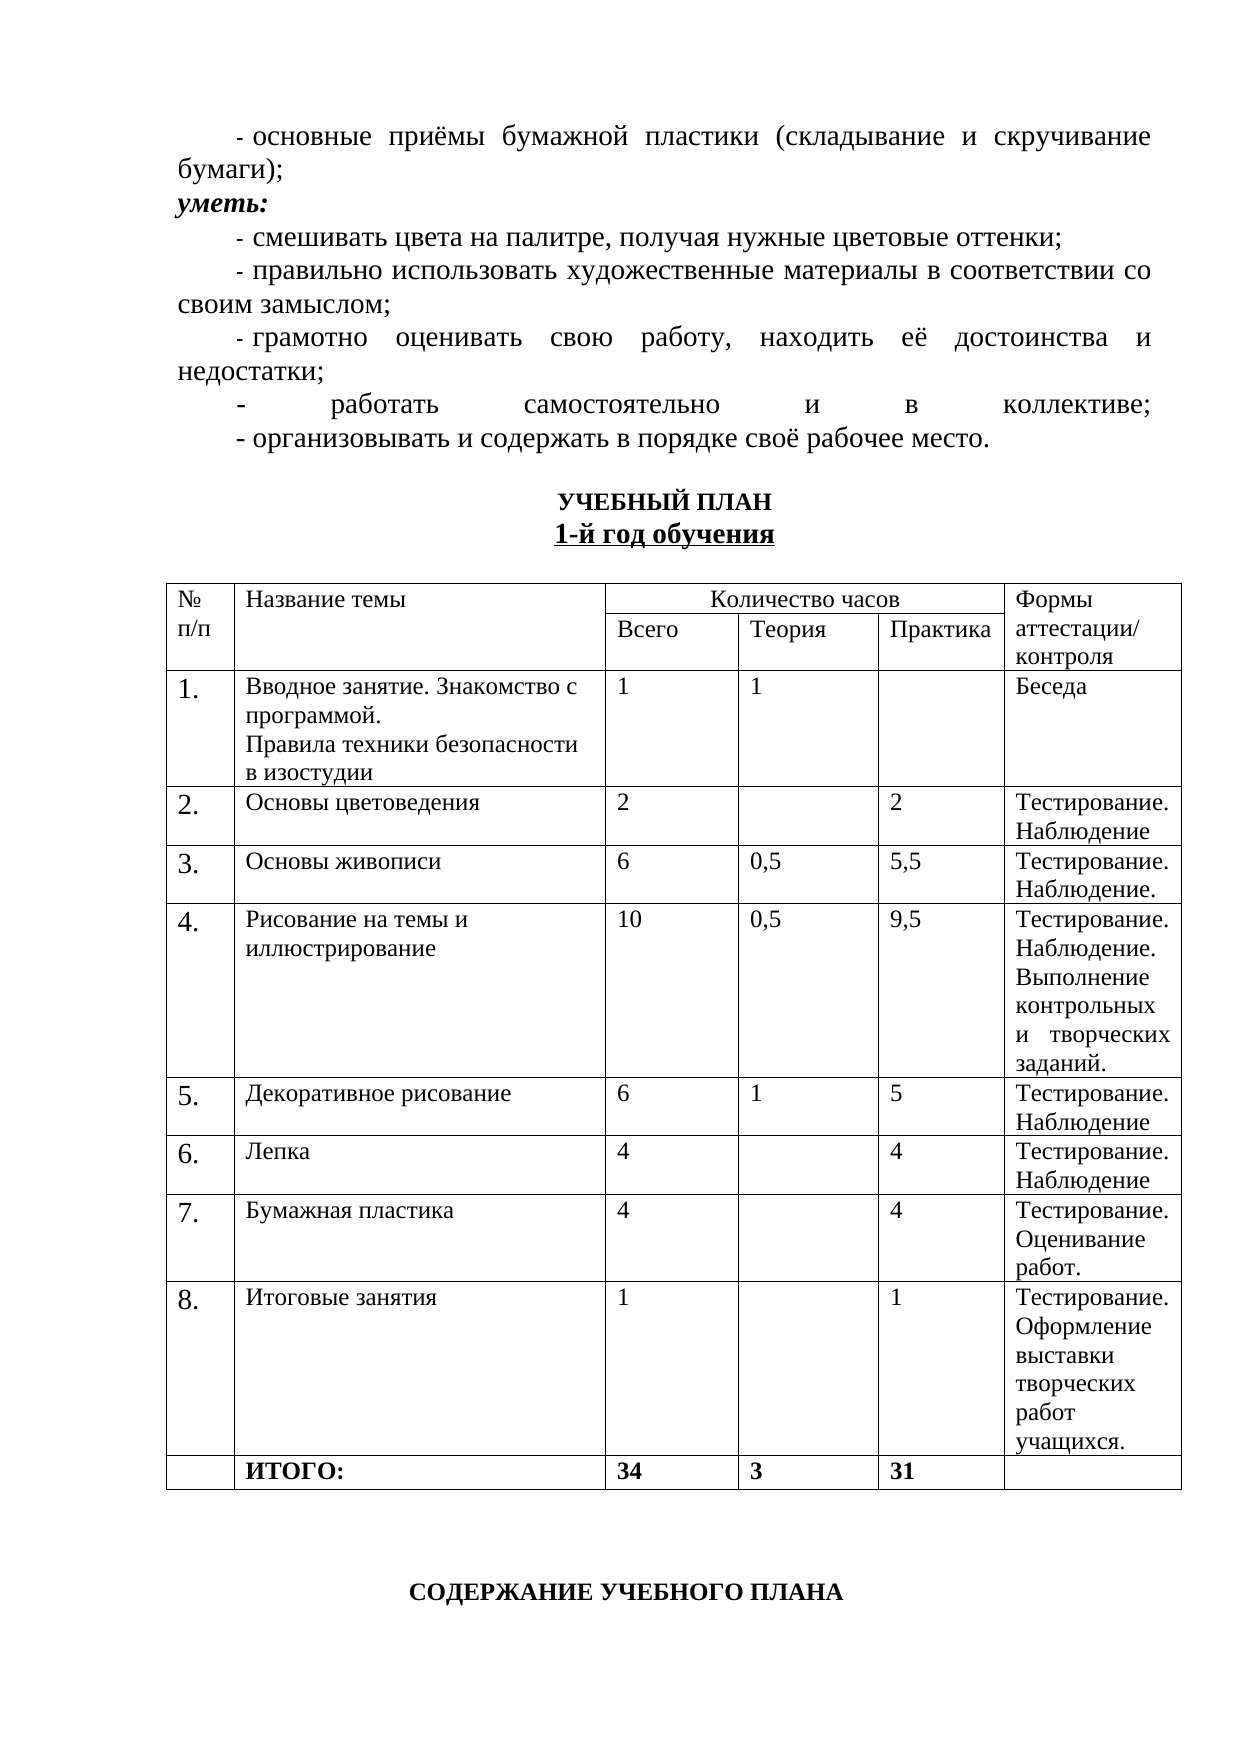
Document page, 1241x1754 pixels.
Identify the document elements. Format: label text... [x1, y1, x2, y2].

table_cell 4 [879, 1136, 1004, 1194]
table_cell [739, 787, 878, 845]
table_cell 9,5 [879, 904, 1004, 1077]
table_cell 5. [167, 1078, 234, 1135]
table_cell 1 [606, 671, 738, 786]
table_cell Декоративное рисование [235, 1078, 605, 1135]
text 1-й год обучения [177, 516, 1152, 549]
table_cell 4 [879, 1195, 1004, 1281]
table_cell [167, 1456, 234, 1489]
table_cell 2 [879, 787, 1004, 845]
table_cell [879, 671, 1004, 786]
table_cell Тестирование. Наблюдение [1005, 1078, 1181, 1135]
table_cell 10 [606, 904, 738, 1077]
table_cell Основы живописи [235, 846, 605, 903]
table_cell Тестирование. Оформление выставки творческих работ учащихся. [1005, 1282, 1181, 1455]
table_cell Тестирование. Наблюдение. Выполнение контрольных и творческих заданий. [1005, 904, 1181, 1077]
table_cell 0,5 [739, 904, 878, 1077]
table_cell 4. [167, 904, 234, 1077]
table_cell 4 [606, 1195, 738, 1281]
table_cell 5 [879, 1078, 1004, 1135]
table_header Название темы [235, 584, 605, 670]
list грамотно оценивать свою работу, находить её достоинства и недостатки; [177, 319, 1152, 386]
table_cell 8. [167, 1282, 234, 1455]
text - работать самостоятельно и в коллективе; - организовывать и содержать в порядке своё рабочее место. [177, 386, 1152, 453]
table_cell 34 [606, 1456, 738, 1489]
table_cell 2 [606, 787, 738, 845]
table_cell 6 [606, 1078, 738, 1135]
table_cell 1. [167, 671, 234, 786]
list смешивать цвета на палитре, получая нужные цветовые оттенки; [177, 219, 1152, 252]
table_cell 31 [879, 1456, 1004, 1489]
table_cell Тестирование. Наблюдение [1005, 1136, 1181, 1194]
list правильно использовать художественные материалы в соответствии со своим замыслом; [177, 252, 1152, 319]
table_cell 7. [167, 1195, 234, 1281]
table_cell 1 [739, 671, 878, 786]
table_cell 3 [739, 1456, 878, 1489]
list основные приёмы бумажной пластики (складывание и скручивание бумаги); уметь: [177, 118, 1152, 219]
table_cell Тестирование. Наблюдение. [1005, 846, 1181, 903]
table_cell Практика [879, 614, 1004, 670]
table_cell 6. [167, 1136, 234, 1194]
table_cell [739, 1282, 878, 1455]
table_cell Основы цветоведения [235, 787, 605, 845]
table_cell 2. [167, 787, 234, 845]
table_cell 4 [606, 1136, 738, 1194]
table_header № п/п [167, 584, 234, 670]
table_cell Тестирование. Оценивание работ. [1005, 1195, 1181, 1281]
table_cell Тестирование. Наблюдение [1005, 787, 1181, 845]
table_cell [739, 1195, 878, 1281]
table_cell Итоговые занятия [235, 1282, 605, 1455]
table_cell 1 [739, 1078, 878, 1135]
table_cell 3. [167, 846, 234, 903]
table_cell 1 [879, 1282, 1004, 1455]
table_cell Рисование на темы и иллюстрирование [235, 904, 605, 1077]
table_cell [739, 1136, 878, 1194]
table_cell 0,5 [739, 846, 878, 903]
table_cell Вводное занятие. Знакомство с программой. Правила техники безопасности в изостудии [235, 671, 605, 786]
text УЧЕБНЫЙ ПЛАН [177, 453, 1152, 516]
table_cell [1005, 1456, 1181, 1489]
table_cell 1 [606, 1282, 738, 1455]
table_header Количество часов [606, 584, 1004, 613]
table_cell 5,5 [879, 846, 1004, 903]
table_cell 6 [606, 846, 738, 903]
table_cell Лепка [235, 1136, 605, 1194]
table_cell Бумажная пластика [235, 1195, 605, 1281]
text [177, 1548, 1152, 1634]
table_cell ИТОГО: [235, 1456, 605, 1489]
table_cell Всего [606, 614, 738, 670]
table_header Формы аттестации/ контроля [1005, 584, 1181, 670]
table_cell Беседа [1005, 671, 1181, 786]
table_cell Теория [739, 614, 878, 670]
